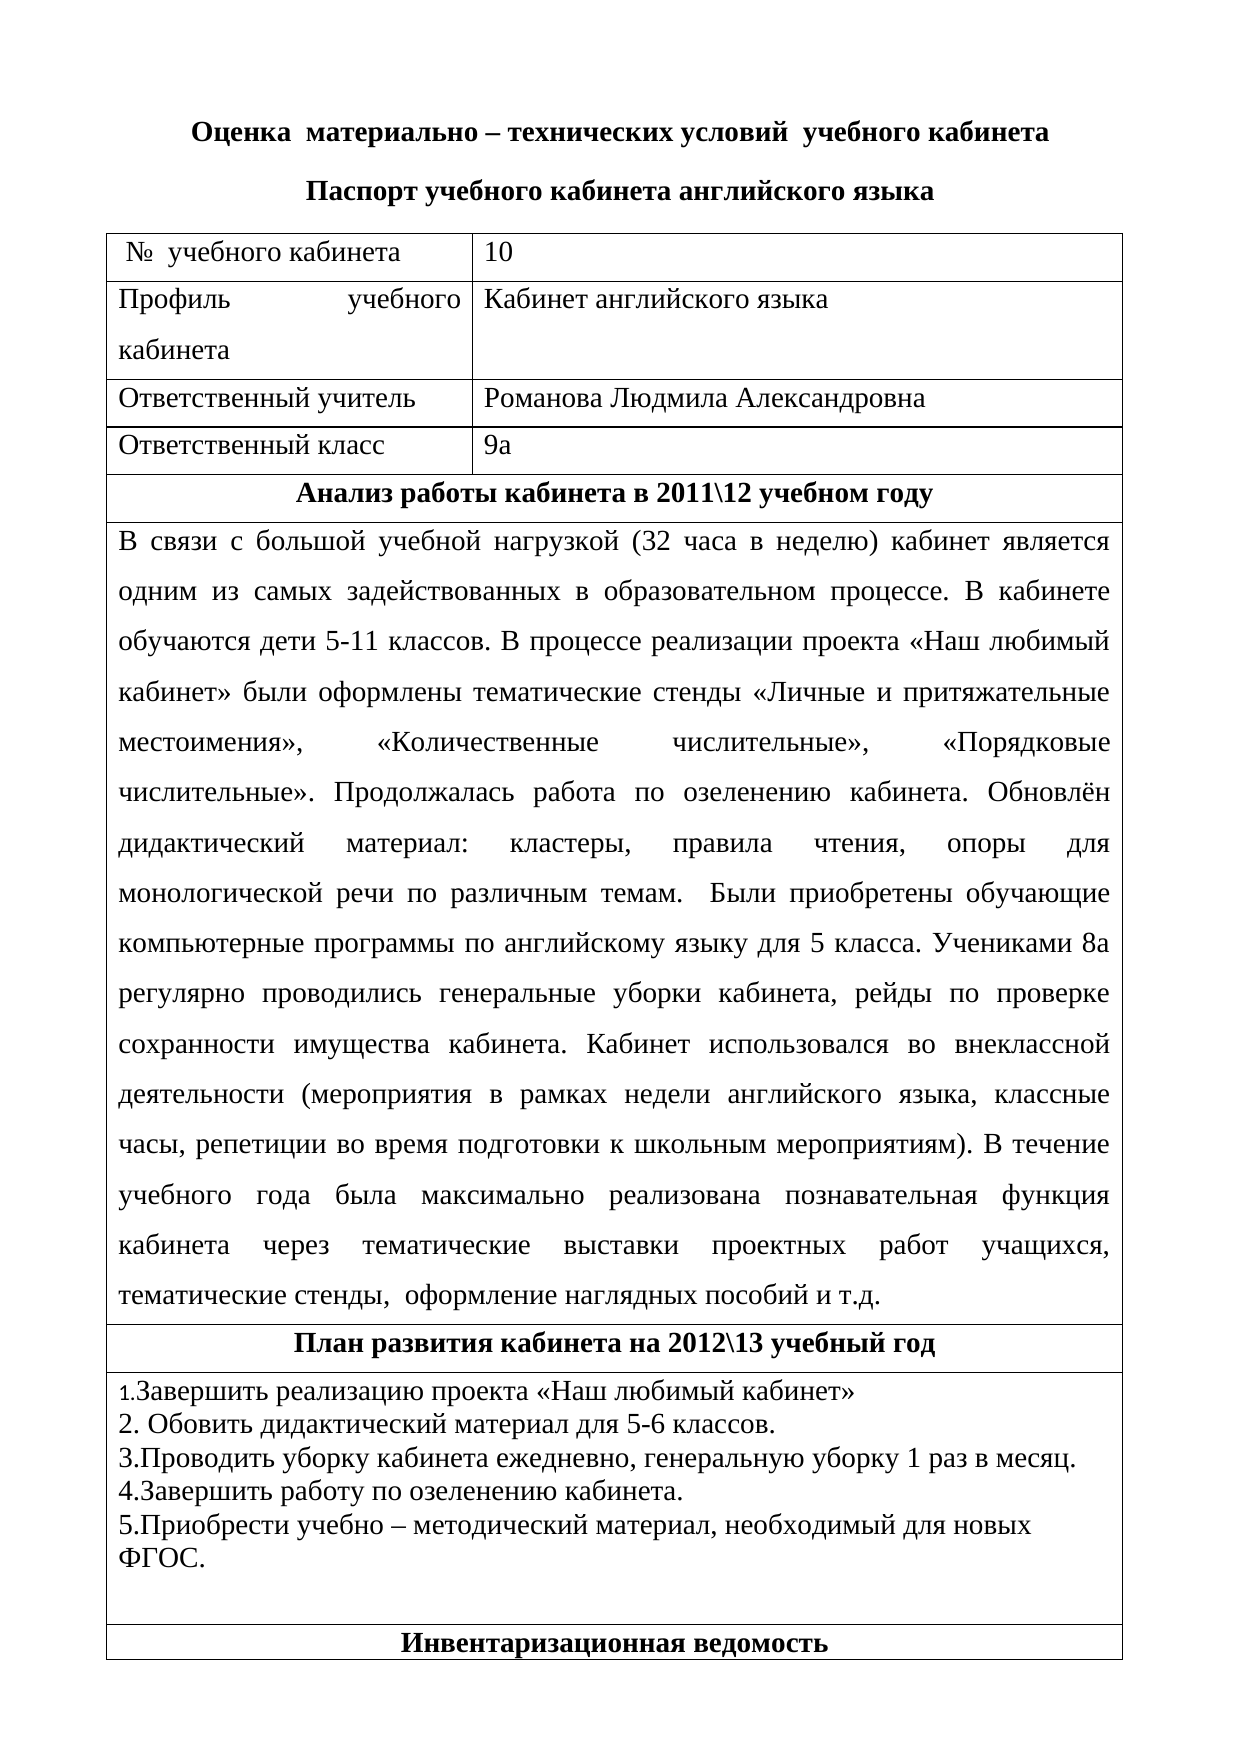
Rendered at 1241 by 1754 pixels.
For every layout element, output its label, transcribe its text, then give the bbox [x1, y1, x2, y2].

table_cell 1.Завершить реализацию проекта «Наш любимый кабинет» 2. Обовить дидактический материал для 5-6 классов. 3.Проводить уборку кабинета ежедневно, генеральную уборку 1 раз в месяц. 4.Завершить работу по озеленению кабинета. 5.Приобрести учебно – методический материал, необходимый для новых ФГОС. [107, 1373, 1122, 1624]
table_cell Ответственный учитель [107, 380, 472, 426]
table_cell Профиль учебного кабинета [107, 282, 472, 379]
table_cell Анализ работы кабинета в 2011\12 учебном году [107, 475, 1122, 522]
text Оценка материально – технических условий учебного кабинета [118, 114, 1122, 148]
table_cell Ответственный класс [107, 428, 472, 474]
table_cell Кабинет английского языка [473, 282, 1122, 379]
table_cell План развития кабинета на 2012\13 учебный год [107, 1325, 1122, 1372]
table_header № учебного кабинета [107, 234, 472, 281]
table_cell Романова Людмила Александровна [473, 380, 1122, 426]
table_header 10 [473, 234, 1122, 281]
text Паспорт учебного кабинета английского языка [118, 173, 1122, 207]
table_cell 9а [473, 428, 1122, 474]
table_cell В связи с большой учебной нагрузкой (32 часа в неделю) кабинет является одним из самых задействованных в образовательном процессе. В кабинете обучаются дети 5-11 классов. В процессе реализации проекта «Наш любимый кабинет» были оформлены тематические стенды «Личные и притяжательные местоимения», «Количественные числительные», «Порядковые числительные». Продолжалась работа по озеленению кабинета. Обновлён дидактический материал: кластеры, правила чтения, опоры для монологической речи по различным темам. Были приобретены обучающие компьютерные программы по английскому языку для 5 класса. Учениками 8а регулярно проводились генеральные уборки кабинета, рейды по проверке сохранности имущества кабинета. Кабинет использовался во внеклассной деятельности (мероприятия в рамках недели английского языка, классные часы, репетиции во время подготовки к школьным мероприятиям). В течение учебного года была максимально реализована познавательная функция кабинета через тематические выставки проектных работ учащихся, тематические стенды, оформление наглядных пособий и т.д. [107, 523, 1122, 1324]
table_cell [107, 1625, 1122, 1659]
